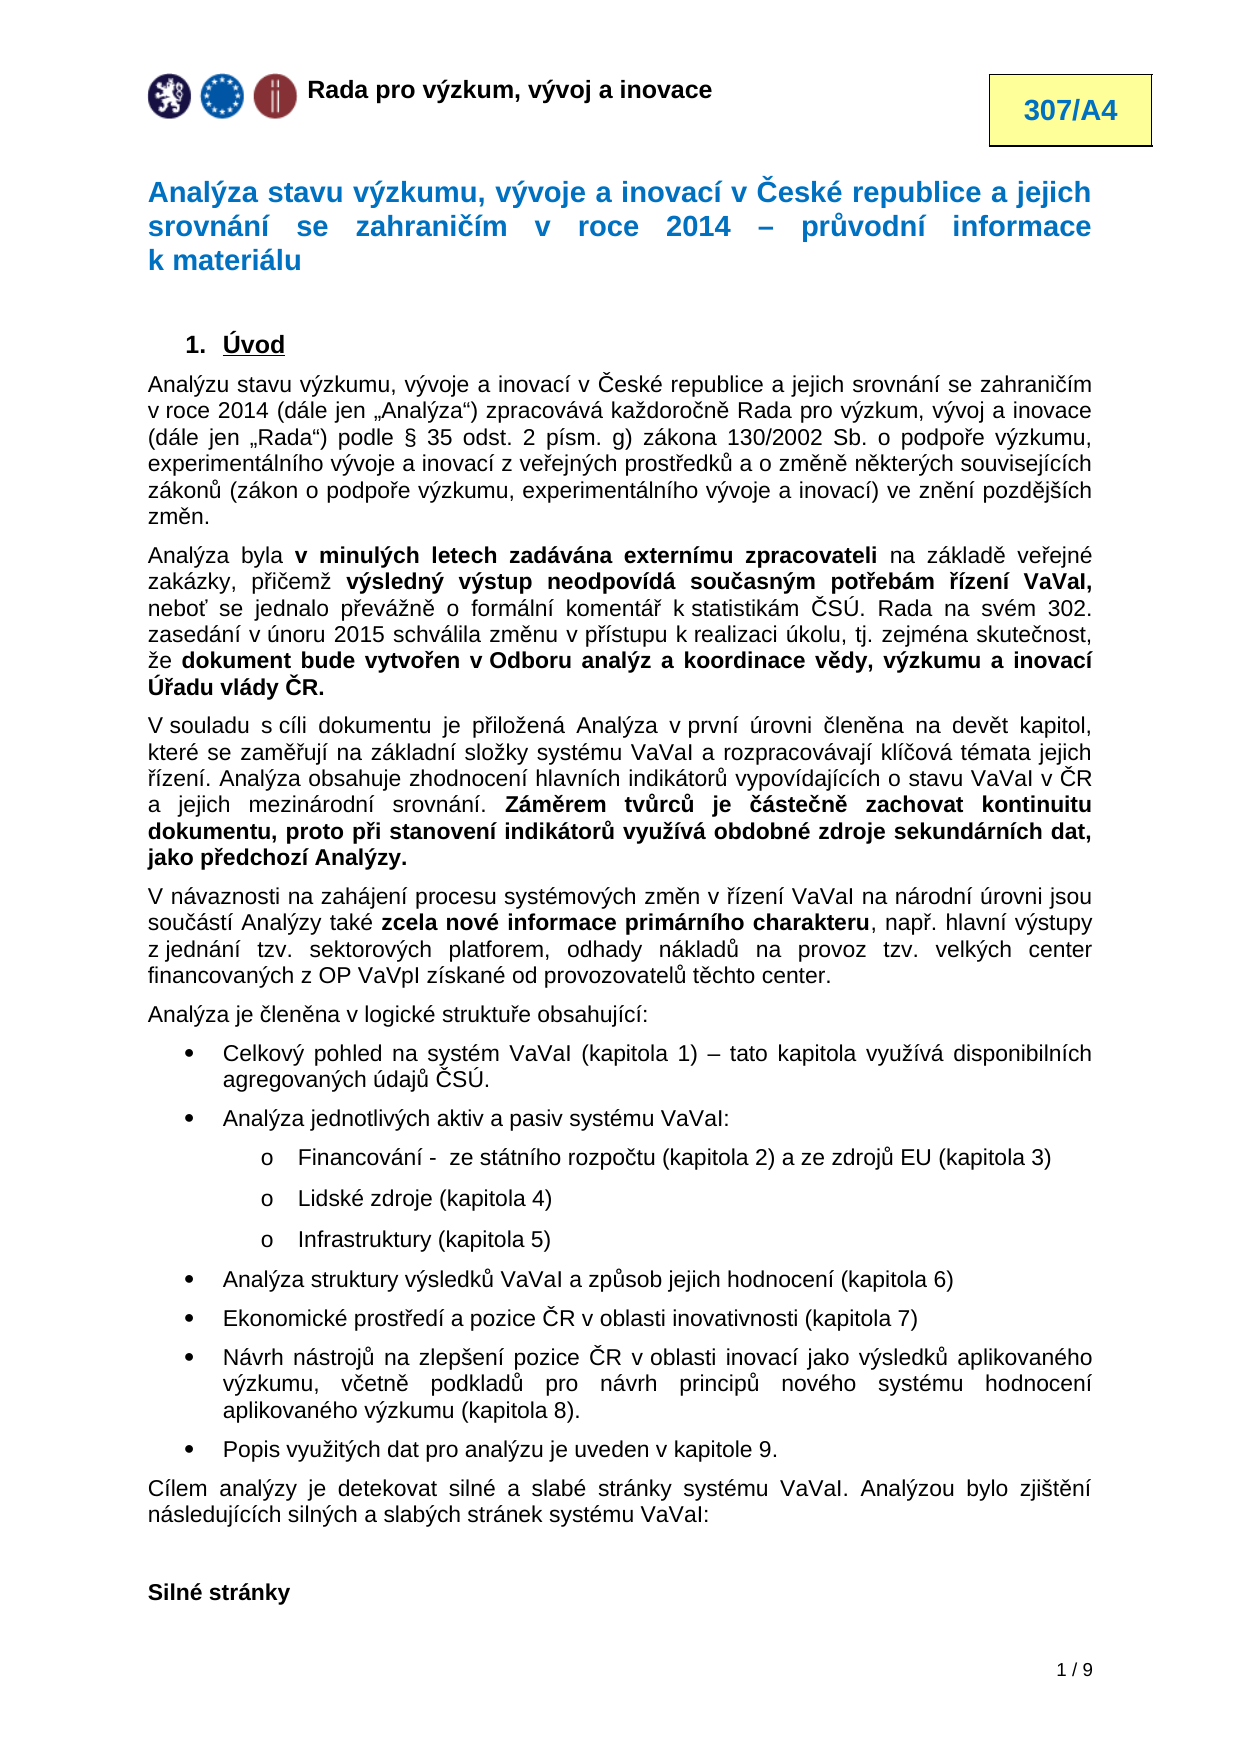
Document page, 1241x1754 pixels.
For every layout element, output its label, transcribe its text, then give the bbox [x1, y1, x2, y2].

list Lidské zdroje (kapitola 4) [260, 1185, 1093, 1213]
list Analýza struktury výsledků VaVaI a způsob jejich hodnocení (kapitola 6) [185, 1266, 1093, 1293]
list Celkový pohled na systém VaVaI (kapitola 1) – tato kapitola využívá disponibilních agregovaných údajů ČSÚ. [185, 1040, 1093, 1092]
text Cílem analýzy je detekovat silné a slabé stránky systému VaVaI. Analýzou bylo zjištění následujících silných a slabých stránek systému VaVaI: [148, 1474, 1093, 1527]
list Financování - ze státního rozpočtu (kapitola 2) a ze zdrojů EU (kapitola 3) [260, 1144, 1093, 1172]
text Analýza stavu výzkumu, vývoje a inovací v České republice a jejich srovnání se zahraničím v roce 2014 – průvodní informace k materiálu [148, 176, 1093, 276]
list Návrh nástrojů na zlepšení pozice ČR v oblasti inovací jako výsledků aplikovaného výzkumu, včetně podkladů pro návrh principů nového systému hodnocení aplikovaného výzkumu (kapitola 8). [185, 1344, 1093, 1423]
text Analýzu stavu výzkumu, vývoje a inovací v České republice a jejich srovnání se zahraničím v roce 2014 (dále jen „Analýza“) zpracovává každoročně Rada pro výzkum, vývoj a inovace (dále jen „Rada“) podle § 35 odst. 2 písm. g) zákona 130/2002 Sb. o podpoře výzkumu, experimentálního vývoje a inovací z veřejných prostředků a o změně některých souvisejících zákonů (zákon o podpoře výzkumu, experimentálního vývoje a inovací) ve znění pozdějších změn. [148, 371, 1093, 529]
list Popis využitých dat pro analýzu je uveden v kapitole 9. [185, 1436, 1093, 1462]
text Analýza byla v minulých letech zadávána externímu zpracovateli na základě veřejné zakázky, přičemž výsledný výstup neodpovídá současným potřebám řízení VaVaI, neboť se jednalo převážně o formální komentář k statistikám ČSÚ. Rada na svém 302. zasedání v únoru 2015 schválila změnu v přístupu k realizaci úkolu, tj. zejména skutečnost, že dokument bude vytvořen v Odboru analýz a koordinace vědy, výzkumu a inovací Úřadu vlády ČR. [148, 542, 1093, 700]
list Ekonomické prostředí a pozice ČR v oblasti inovativnosti (kapitola 7) [185, 1305, 1093, 1332]
list Analýza jednotlivých aktiv a pasiv systému VaVaI: [185, 1105, 1093, 1131]
text Silné stránky [148, 1578, 1093, 1605]
list Infrastruktury (kapitola 5) [260, 1226, 1093, 1254]
text V návaznosti na zahájení procesu systémových změn v řízení VaVaI na národní úrovni jsou součástí Analýzy také zcela nové informace primárního charakteru, např. hlavní výstupy z jednání tzv. sektorových platforem, odhady nákladů na provoz tzv. velkých center financovaných z OP VaVpI získané od provozovatelů těchto center. [148, 883, 1093, 988]
text Analýza je členěna v logické struktuře obsahující: [148, 1001, 1093, 1027]
list Úvod [185, 330, 1093, 359]
text V souladu s cíli dokumentu je přiložená Analýza v první úrovni členěna na devět kapitol, které se zaměřují na základní složky systému VaVaI a rozpracovávají klíčová témata jejich řízení. Analýza obsahuje zhodnocení hlavních indikátorů vypovídajících o stavu VaVaI v ČR a jejich mezinárodní srovnání. Záměrem tvůrců je částečně zachovat kontinuitu dokumentu, proto při stanovení indikátorů využívá obdobné zdroje sekundárních dat, jako předchozí Analýzy. [148, 712, 1093, 871]
picture [147, 73, 298, 120]
